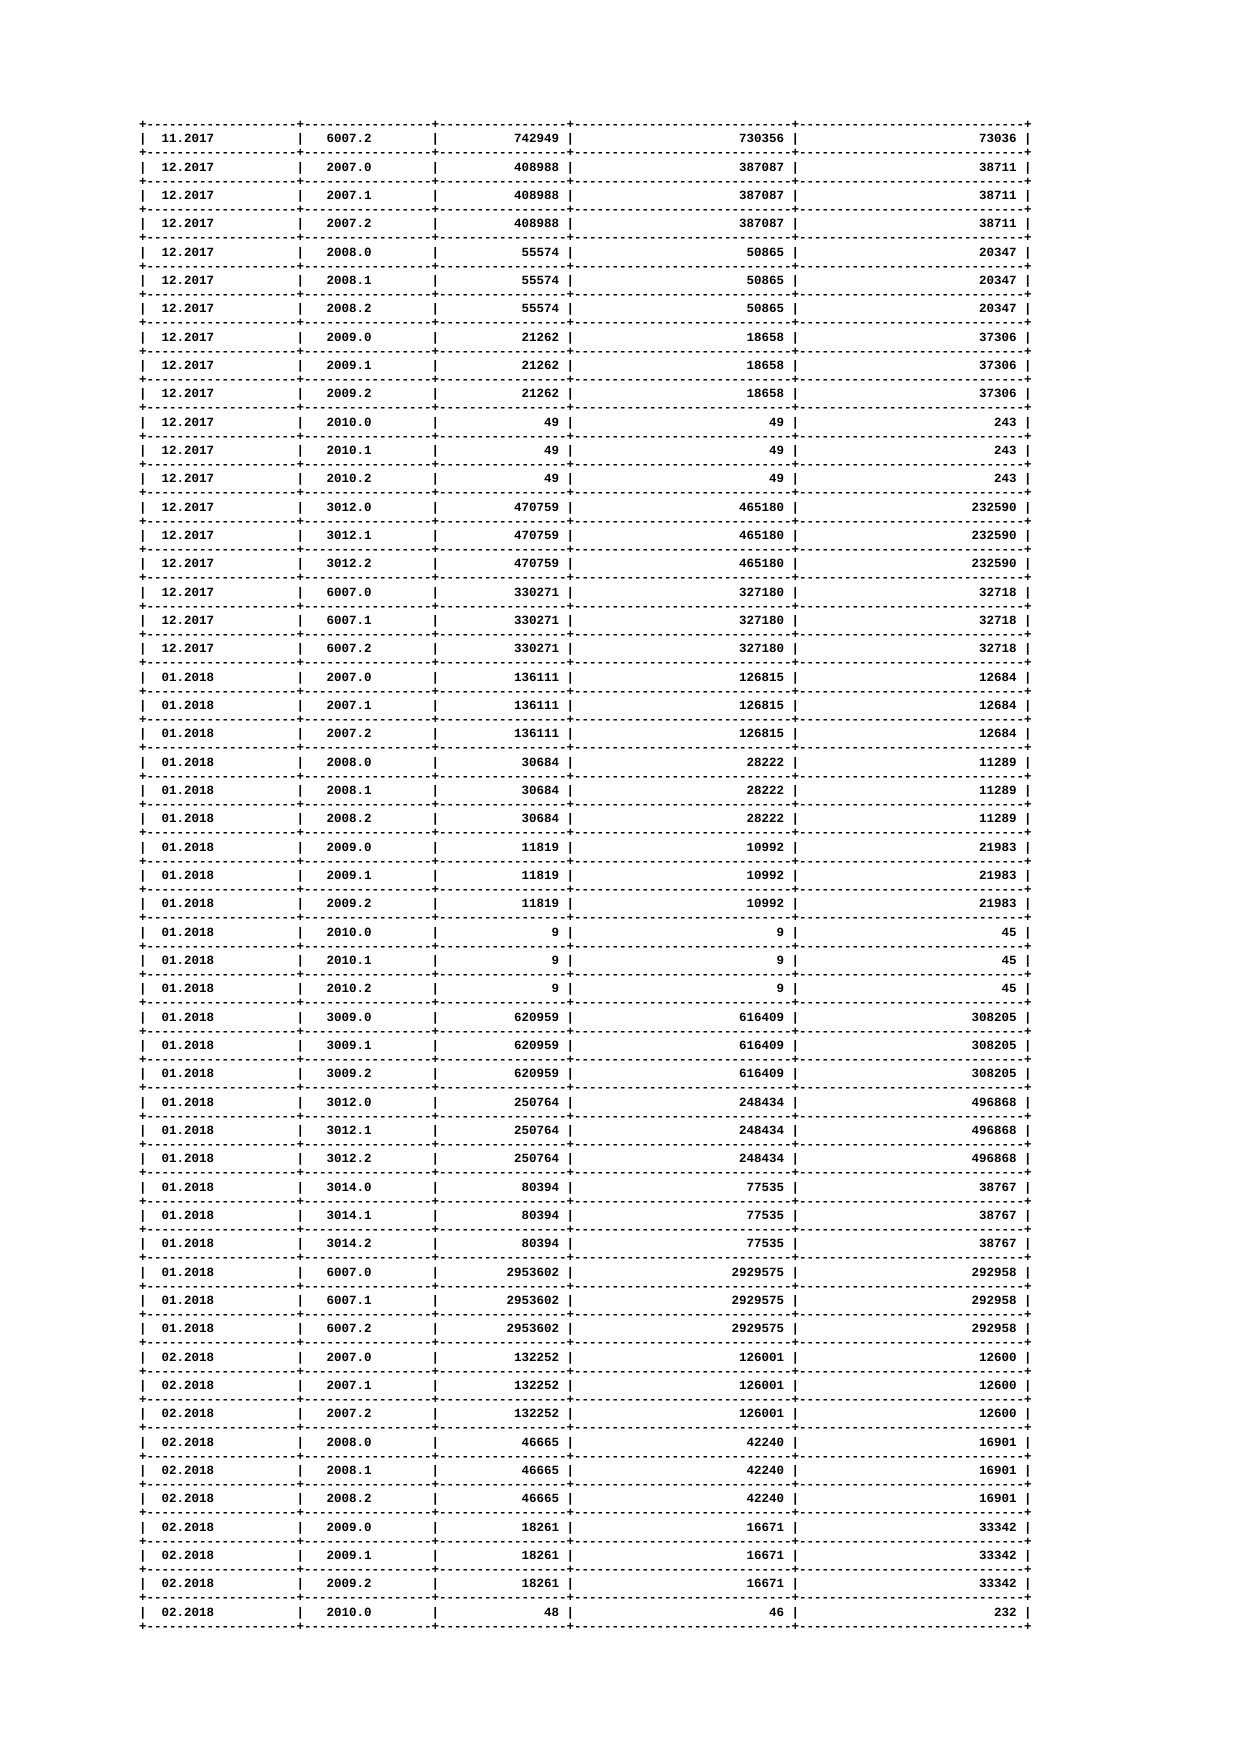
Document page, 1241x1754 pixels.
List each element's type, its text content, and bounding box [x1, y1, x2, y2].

text +--------------------+-----------------+-----------------+-----------------------------+------------------------------+ [139, 713, 1101, 727]
text | 01.2018 | 6007.0 | 2953602 | 2929575 | 292958 | [139, 1266, 1101, 1280]
text +--------------------+-----------------+-----------------+-----------------------------+------------------------------+ [139, 1563, 1101, 1577]
text +--------------------+-----------------+-----------------+-----------------------------+------------------------------+ [139, 911, 1101, 926]
text | 01.2018 | 2008.0 | 30684 | 28222 | 11289 | [139, 756, 1101, 770]
text +--------------------+-----------------+-----------------+-----------------------------+------------------------------+ [139, 373, 1101, 387]
text | 01.2018 | 3012.2 | 250764 | 248434 | 496868 | [139, 1152, 1101, 1166]
text | 01.2018 | 2010.0 | 9 | 9 | 45 | [139, 926, 1101, 940]
text +--------------------+-----------------+-----------------+-----------------------------+------------------------------+ [139, 515, 1101, 529]
text +--------------------+-----------------+-----------------+-----------------------------+------------------------------+ [139, 231, 1101, 246]
text | 01.2018 | 2007.2 | 136111 | 126815 | 12684 | [139, 727, 1101, 741]
text +--------------------+-----------------+-----------------+-----------------------------+------------------------------+ [139, 600, 1101, 614]
text +--------------------+-----------------+-----------------+-----------------------------+------------------------------+ [139, 1535, 1101, 1549]
text | 11.2017 | 6007.2 | 742949 | 730356 | 73036 | [139, 132, 1101, 146]
text | 02.2018 | 2009.2 | 18261 | 16671 | 33342 | [139, 1577, 1101, 1591]
text | 12.2017 | 2010.0 | 49 | 49 | 243 | [139, 416, 1101, 430]
text | 01.2018 | 3014.1 | 80394 | 77535 | 38767 | [139, 1209, 1101, 1223]
text +--------------------+-----------------+-----------------+-----------------------------+------------------------------+ [139, 260, 1101, 274]
text | 01.2018 | 3009.0 | 620959 | 616409 | 308205 | [139, 1011, 1101, 1025]
text | 02.2018 | 2007.2 | 132252 | 126001 | 12600 | [139, 1407, 1101, 1421]
text | 01.2018 | 2009.1 | 11819 | 10992 | 21983 | [139, 869, 1101, 883]
text +--------------------+-----------------+-----------------+-----------------------------+------------------------------+ [139, 1166, 1101, 1181]
text +--------------------+-----------------+-----------------+-----------------------------+------------------------------+ [139, 345, 1101, 359]
text | 02.2018 | 2010.0 | 48 | 46 | 232 | [139, 1606, 1101, 1620]
text | 01.2018 | 2007.1 | 136111 | 126815 | 12684 | [139, 699, 1101, 713]
text | 01.2018 | 3012.0 | 250764 | 248434 | 496868 | [139, 1096, 1101, 1110]
text +--------------------+-----------------+-----------------+-----------------------------+------------------------------+ [139, 1450, 1101, 1464]
text +--------------------+-----------------+-----------------+-----------------------------+------------------------------+ [139, 1110, 1101, 1124]
text +--------------------+-----------------+-----------------+-----------------------------+------------------------------+ [139, 288, 1101, 302]
text +--------------------+-----------------+-----------------+-----------------------------+------------------------------+ [139, 940, 1101, 954]
text +--------------------+-----------------+-----------------+-----------------------------+------------------------------+ [139, 855, 1101, 869]
text +--------------------+-----------------+-----------------+-----------------------------+------------------------------+ [139, 543, 1101, 557]
text | 01.2018 | 2010.2 | 9 | 9 | 45 | [139, 982, 1101, 996]
text | 01.2018 | 2009.0 | 11819 | 10992 | 21983 | [139, 841, 1101, 855]
text +--------------------+-----------------+-----------------+-----------------------------+------------------------------+ [139, 571, 1101, 586]
text | 12.2017 | 6007.2 | 330271 | 327180 | 32718 | [139, 642, 1101, 656]
text | 01.2018 | 3009.1 | 620959 | 616409 | 308205 | [139, 1039, 1101, 1053]
text | 12.2017 | 2009.0 | 21262 | 18658 | 37306 | [139, 331, 1101, 345]
text +--------------------+-----------------+-----------------+-----------------------------+------------------------------+ [139, 203, 1101, 217]
text | 02.2018 | 2008.1 | 46665 | 42240 | 16901 | [139, 1464, 1101, 1478]
text +--------------------+-----------------+-----------------+-----------------------------+------------------------------+ [139, 1421, 1101, 1436]
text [139, 118, 1101, 132]
text +--------------------+-----------------+-----------------+-----------------------------+------------------------------+ [139, 770, 1101, 784]
text | 12.2017 | 3012.2 | 470759 | 465180 | 232590 | [139, 557, 1101, 571]
text | 12.2017 | 2007.1 | 408988 | 387087 | 38711 | [139, 189, 1101, 203]
text +--------------------+-----------------+-----------------+-----------------------------+------------------------------+ [139, 883, 1101, 897]
text +--------------------+-----------------+-----------------+-----------------------------+------------------------------+ [139, 798, 1101, 812]
text | 12.2017 | 2010.2 | 49 | 49 | 243 | [139, 472, 1101, 486]
text +--------------------+-----------------+-----------------+-----------------------------+------------------------------+ [139, 1195, 1101, 1209]
text | 12.2017 | 3012.1 | 470759 | 465180 | 232590 | [139, 529, 1101, 543]
text | 01.2018 | 3012.1 | 250764 | 248434 | 496868 | [139, 1124, 1101, 1138]
text +--------------------+-----------------+-----------------+-----------------------------+------------------------------+ [139, 968, 1101, 982]
text | 01.2018 | 2009.2 | 11819 | 10992 | 21983 | [139, 897, 1101, 911]
text | 12.2017 | 2010.1 | 49 | 49 | 243 | [139, 444, 1101, 458]
text | 01.2018 | 3014.2 | 80394 | 77535 | 38767 | [139, 1237, 1101, 1251]
text | 12.2017 | 2007.2 | 408988 | 387087 | 38711 | [139, 217, 1101, 231]
text | 12.2017 | 3012.0 | 470759 | 465180 | 232590 | [139, 501, 1101, 515]
text +--------------------+-----------------+-----------------+-----------------------------+------------------------------+ [139, 1081, 1101, 1096]
text | 02.2018 | 2008.2 | 46665 | 42240 | 16901 | [139, 1492, 1101, 1506]
text | 01.2018 | 6007.2 | 2953602 | 2929575 | 292958 | [139, 1322, 1101, 1336]
text +--------------------+-----------------+-----------------+-----------------------------+------------------------------+ [139, 316, 1101, 331]
text | 12.2017 | 2009.2 | 21262 | 18658 | 37306 | [139, 387, 1101, 401]
text +--------------------+-----------------+-----------------+-----------------------------+------------------------------+ [139, 486, 1101, 501]
text +--------------------+-----------------+-----------------+-----------------------------+------------------------------+ [139, 826, 1101, 841]
text +--------------------+-----------------+-----------------+-----------------------------+------------------------------+ [139, 1506, 1101, 1521]
text | 12.2017 | 6007.1 | 330271 | 327180 | 32718 | [139, 614, 1101, 628]
text +--------------------+-----------------+-----------------+-----------------------------+------------------------------+ [139, 1025, 1101, 1039]
text | 12.2017 | 6007.0 | 330271 | 327180 | 32718 | [139, 586, 1101, 600]
text | 12.2017 | 2008.2 | 55574 | 50865 | 20347 | [139, 302, 1101, 316]
text +--------------------+-----------------+-----------------+-----------------------------+------------------------------+ [139, 628, 1101, 642]
text | 01.2018 | 3009.2 | 620959 | 616409 | 308205 | [139, 1067, 1101, 1081]
text | 01.2018 | 6007.1 | 2953602 | 2929575 | 292958 | [139, 1294, 1101, 1308]
text | 02.2018 | 2009.0 | 18261 | 16671 | 33342 | [139, 1521, 1101, 1535]
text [139, 1620, 1101, 1634]
text +--------------------+-----------------+-----------------+-----------------------------+------------------------------+ [139, 1280, 1101, 1294]
text | 02.2018 | 2009.1 | 18261 | 16671 | 33342 | [139, 1549, 1101, 1563]
text +--------------------+-----------------+-----------------+-----------------------------+------------------------------+ [139, 1223, 1101, 1237]
text +--------------------+-----------------+-----------------+-----------------------------+------------------------------+ [139, 401, 1101, 416]
text +--------------------+-----------------+-----------------+-----------------------------+------------------------------+ [139, 1251, 1101, 1266]
text | 01.2018 | 3014.0 | 80394 | 77535 | 38767 | [139, 1181, 1101, 1195]
text +--------------------+-----------------+-----------------+-----------------------------+------------------------------+ [139, 430, 1101, 444]
text +--------------------+-----------------+-----------------+-----------------------------+------------------------------+ [139, 741, 1101, 756]
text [139, 1591, 1101, 1606]
text +--------------------+-----------------+-----------------+-----------------------------+------------------------------+ [139, 1478, 1101, 1492]
text +--------------------+-----------------+-----------------+-----------------------------+------------------------------+ [139, 1336, 1101, 1351]
text +--------------------+-----------------+-----------------+-----------------------------+------------------------------+ [139, 685, 1101, 699]
text | 02.2018 | 2008.0 | 46665 | 42240 | 16901 | [139, 1436, 1101, 1450]
text +--------------------+-----------------+-----------------+-----------------------------+------------------------------+ [139, 1053, 1101, 1067]
text | 12.2017 | 2008.0 | 55574 | 50865 | 20347 | [139, 246, 1101, 260]
text +--------------------+-----------------+-----------------+-----------------------------+------------------------------+ [139, 1365, 1101, 1379]
text | 12.2017 | 2009.1 | 21262 | 18658 | 37306 | [139, 359, 1101, 373]
text | 12.2017 | 2007.0 | 408988 | 387087 | 38711 | [139, 161, 1101, 175]
text | 01.2018 | 2008.2 | 30684 | 28222 | 11289 | [139, 812, 1101, 826]
text | 12.2017 | 2008.1 | 55574 | 50865 | 20347 | [139, 274, 1101, 288]
text | 01.2018 | 2010.1 | 9 | 9 | 45 | [139, 954, 1101, 968]
text | 02.2018 | 2007.1 | 132252 | 126001 | 12600 | [139, 1379, 1101, 1393]
text +--------------------+-----------------+-----------------+-----------------------------+------------------------------+ [139, 1393, 1101, 1407]
text | 01.2018 | 2008.1 | 30684 | 28222 | 11289 | [139, 784, 1101, 798]
text +--------------------+-----------------+-----------------+-----------------------------+------------------------------+ [139, 1308, 1101, 1322]
text +--------------------+-----------------+-----------------+-----------------------------+------------------------------+ [139, 458, 1101, 472]
text | 01.2018 | 2007.0 | 136111 | 126815 | 12684 | [139, 671, 1101, 685]
text +--------------------+-----------------+-----------------+-----------------------------+------------------------------+ [139, 656, 1101, 671]
text +--------------------+-----------------+-----------------+-----------------------------+------------------------------+ [139, 1138, 1101, 1152]
text +--------------------+-----------------+-----------------+-----------------------------+------------------------------+ [139, 175, 1101, 189]
text +--------------------+-----------------+-----------------+-----------------------------+------------------------------+ [139, 996, 1101, 1011]
text | 02.2018 | 2007.0 | 132252 | 126001 | 12600 | [139, 1351, 1101, 1365]
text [139, 146, 1101, 161]
